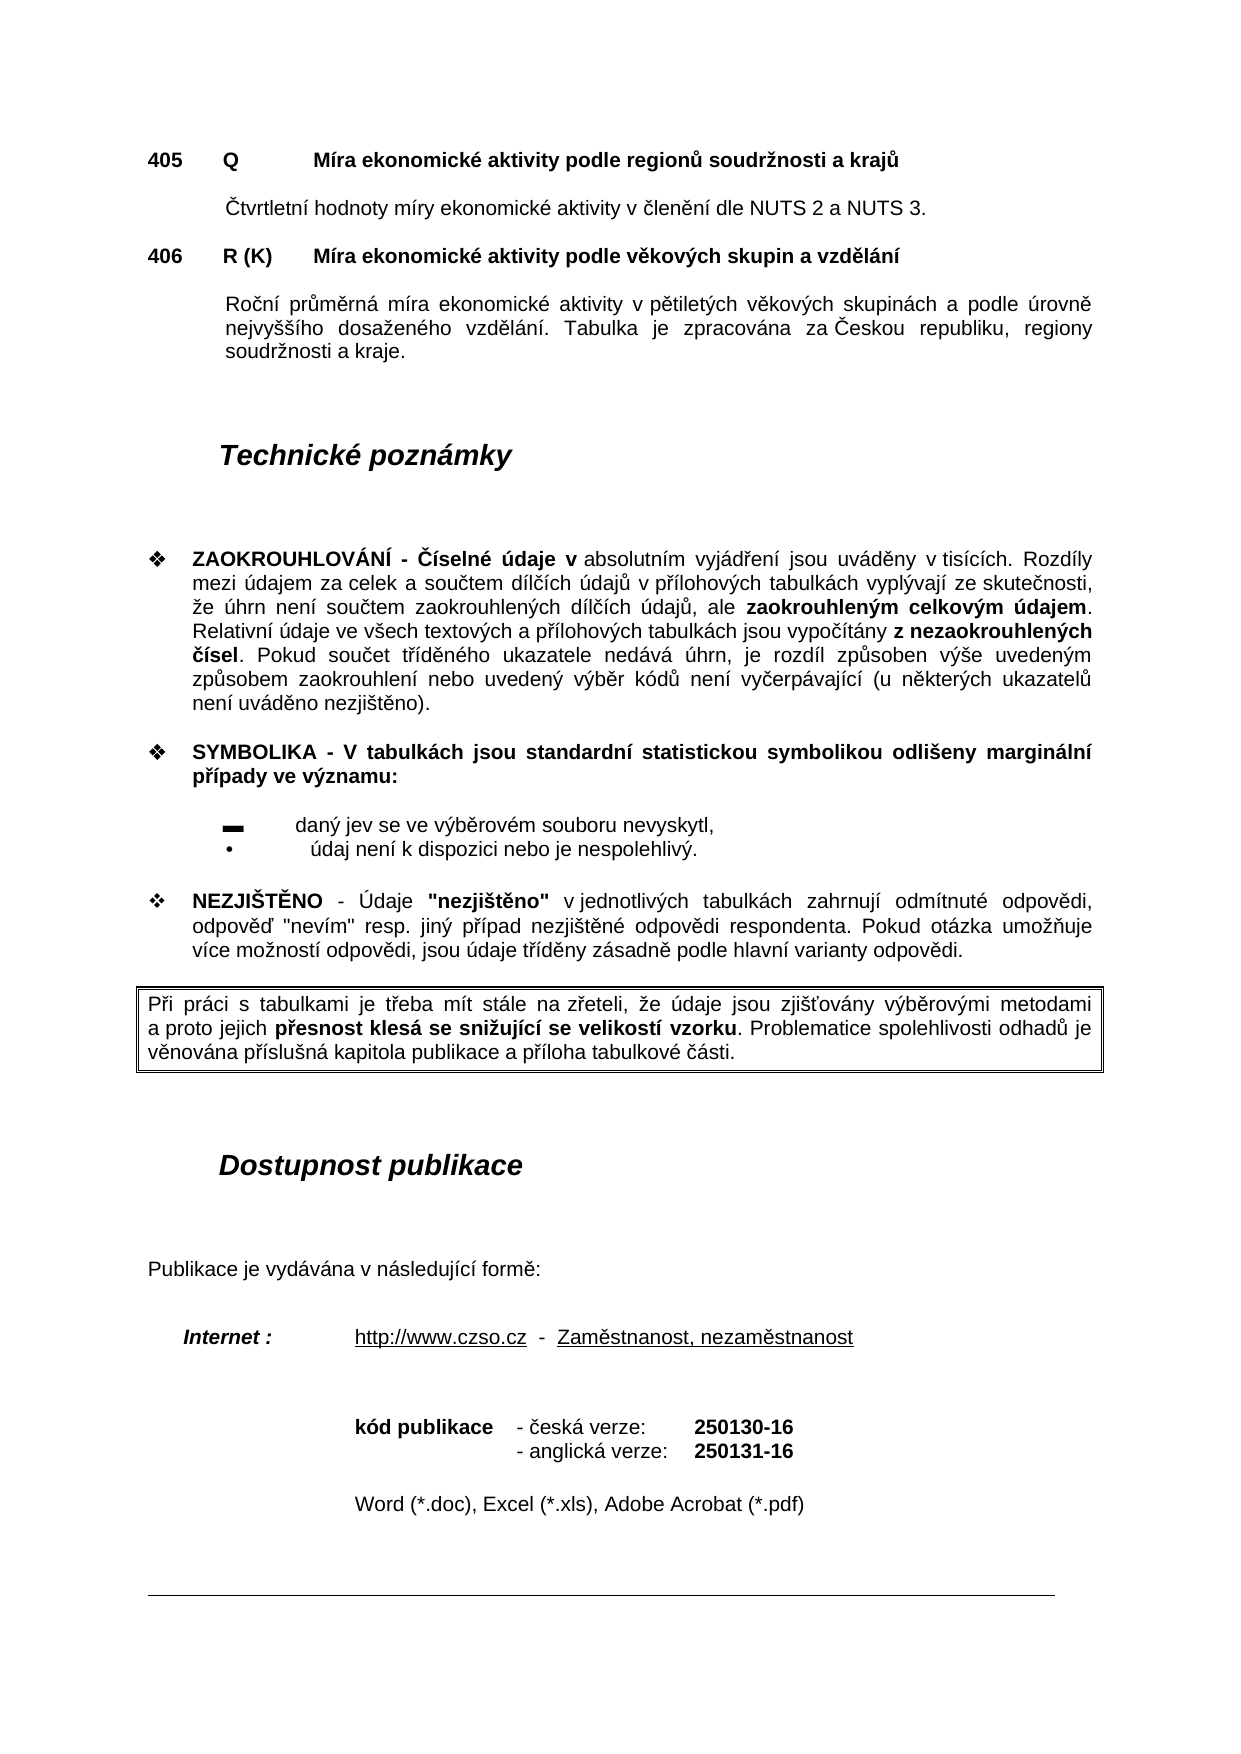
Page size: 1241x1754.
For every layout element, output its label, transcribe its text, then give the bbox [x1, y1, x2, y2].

text • údaj není k dispozici nebo je nespolehlivý. [207, 837, 1092, 861]
list ZAOKROUHLOVÁNÍ - Číselné údaje v absolutním vyjádření jsou uváděny v tisících. Rozdíly mezi údajem za celek a součtem dílčích údajů v přílohových tabulkách vyplývají ze skutečnosti, že úhrn není součtem zaokrouhlených dílčích údajů, ale zaokrouhleným celkovým údajem. Relativní údaje ve všech textových a přílohových tabulkách jsou vypočítány z nezaokrouhlených čísel. Pokud součet tříděného ukazatele nedává úhrn, je rozdíl způsoben výše uvedeným způsobem zaokrouhlení nebo uvedený výběr kódů není vyčerpávající (u některých ukazatelů není uváděno nezjištěno). [148, 547, 1092, 715]
text Roční průměrná míra ekonomické aktivity v pětiletých věkových skupinách a podle úrovně nejvyššího dosaženého vzdělání. Tabulka je zpracována za Českou republiku, regiony soudržnosti a kraje. [225, 291, 1092, 363]
text Internet : http://www.czso.cz - Zaměstnanost, nezaměstnanost [148, 1325, 1092, 1349]
list NEZJIŠTĚNO - Údaje "nezjištěno" v jednotlivých tabulkách zahrnují odmítnuté odpovědi, odpověď "nevím" resp. jiný případ nezjištěné odpovědi respondenta. Pokud otázka umožňuje více možností odpovědi, jsou údaje tříděny zásadně podle hlavní varianty odpovědi. [148, 889, 1092, 961]
text - anglická verze: 250131-16 [148, 1439, 1092, 1463]
text Čtvrtletní hodnoty míry ekonomické aktivity v členění dle NUTS NUTS 3. [225, 196, 1092, 219]
list SYMBOLIKA - V tabulkách jsou standardní statistickou symbolikou odlišeny marginální případy ve významu: [148, 740, 1092, 788]
text Technické poznámky [219, 438, 1092, 472]
text Publikace je vydávána v následující formě: [148, 1256, 1092, 1280]
text Dostupnost publikace [148, 1148, 1092, 1181]
subtitle 406 R (K) Míra ekonomické aktivity podle věkových skupin a vzdělání [148, 243, 1092, 267]
text Při práci s tabulkami je třeba mít stále na zřeteli, že údaje jsou zjišťovány výběrovými metodami a proto jejich přesnost klesá se snižující se velikostí vzorku. Problematice spolehlivosti odhadů je věnována příslušná kapitola publikace a příloha tabulkové části. [139, 990, 1101, 1070]
text 405 Q Míra ekonomické aktivity podle regionů soudržnosti a krajů [148, 148, 1092, 172]
text Word (*.doc), Excel (*.xls), Adobe Acrobat (*.pdf) [148, 1491, 1092, 1515]
text kód publikace - česká verze: 250130-16 [148, 1415, 1092, 1439]
text ▬ daný jev se ve výběrovém souboru nevyskytl, [223, 813, 1092, 837]
